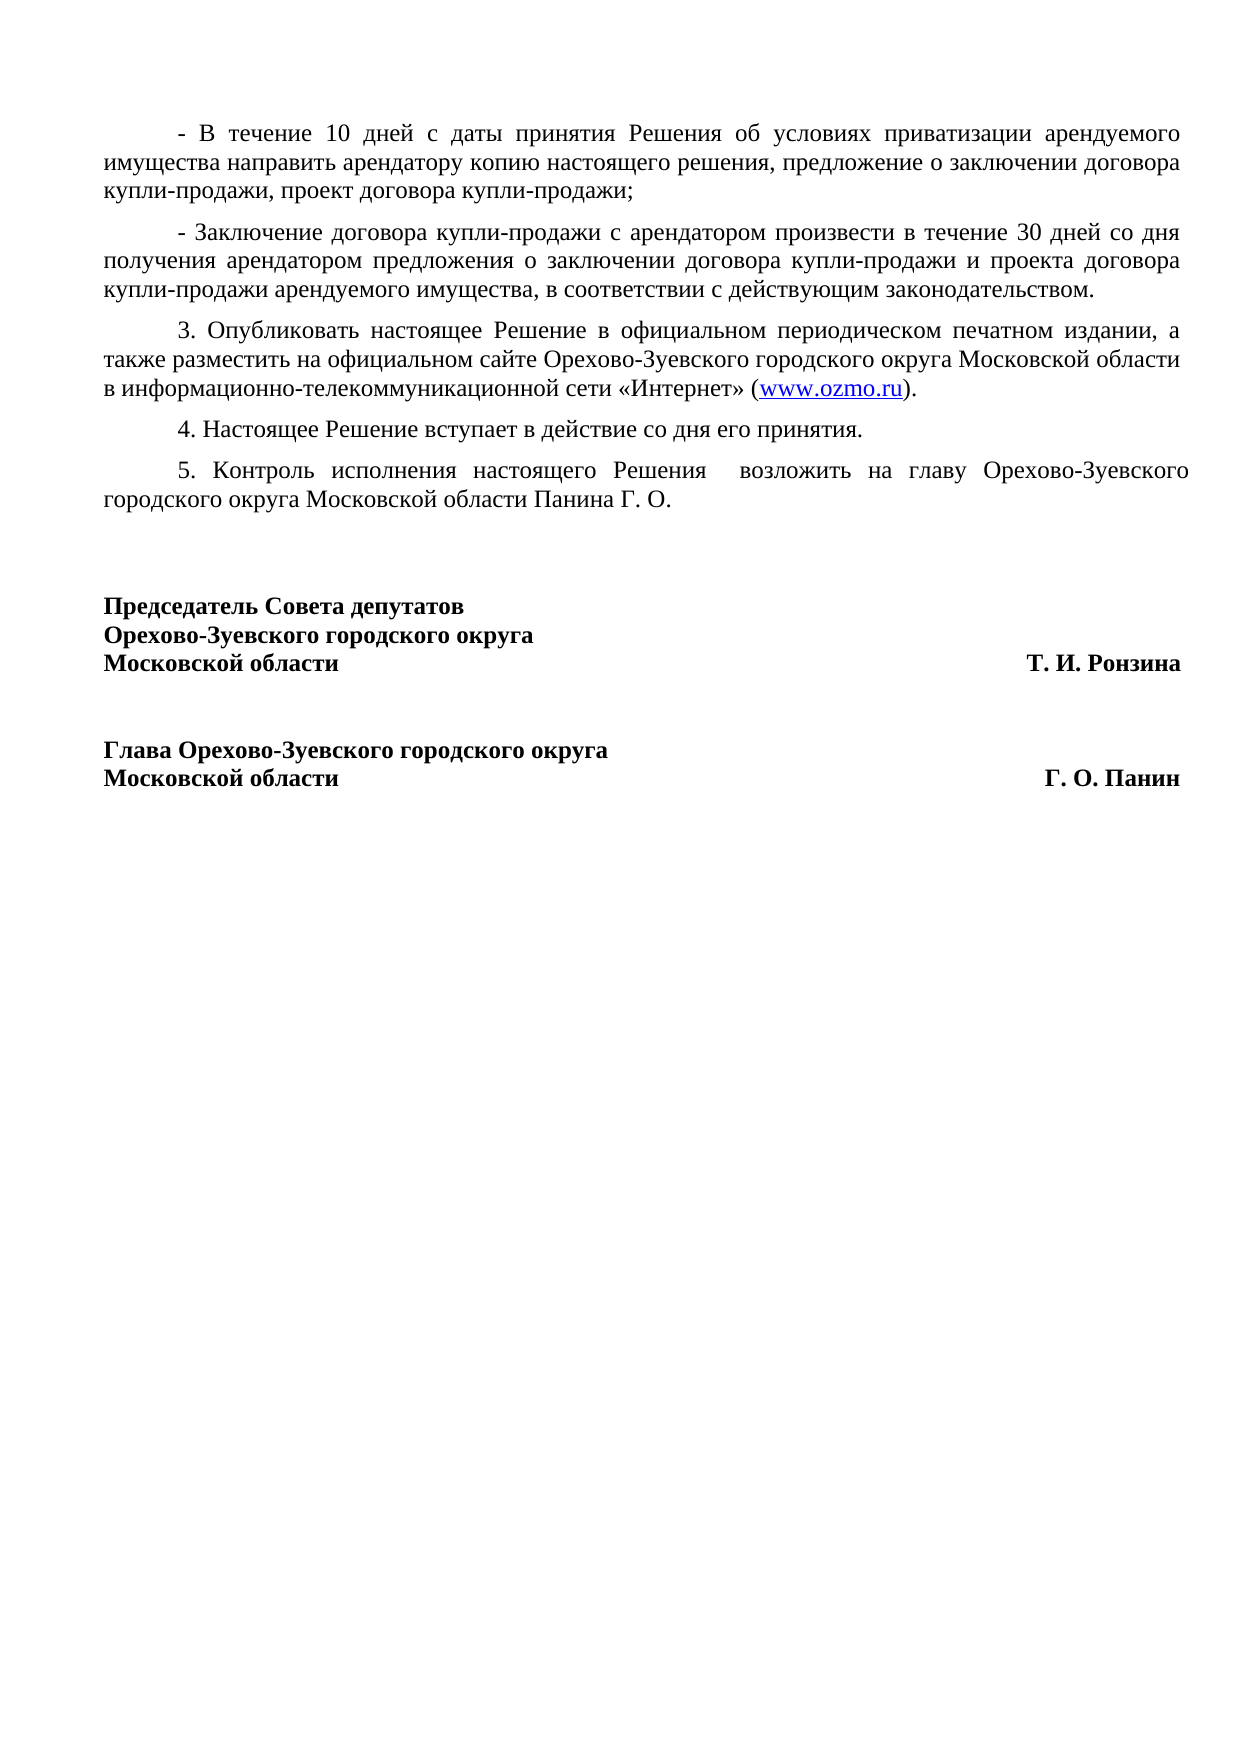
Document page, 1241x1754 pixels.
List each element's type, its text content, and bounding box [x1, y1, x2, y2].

text 5. Контроль исполнения настоящего Решения возложить на главу Орехово-Зуевского городского округа Московской области Панина Г. О. [103, 456, 1190, 513]
text Московской области Т. И. Ронзина [103, 648, 1181, 677]
text - В течение 10 дней с даты принятия Решения об условиях приватизации арендуемого имущества направить арендатору копию настоящего решения, предложение о заключении договора купли-продажи, проект договора купли-продажи; [103, 118, 1181, 204]
text Орехово-Зуевского городского округа [103, 620, 1181, 648]
text 4. Настоящее Решение вступает в действие со дня его принятия. [103, 414, 1190, 443]
text 3. Опубликовать настоящее Решение в официальном периодическом печатном издании, а также разместить на официальном сайте Орехово-Зуевского городского округа Московской области в информационно-телекоммуникационной сети «Интернет» (www.ozmo.ru). [103, 316, 1181, 402]
text Глава Орехово-Зуевского городского округа [103, 735, 1181, 763]
text - Заключение договора купли-продажи с арендатором произвести в течение 30 дней со дня получения арендатором предложения о заключении договора купли-продажи и проекта договора купли-продажи арендуемого имущества, в соответствии с действующим законодательством. [103, 217, 1181, 303]
text Председатель Совета депутатов [103, 591, 1181, 620]
text Московской области Г. О. Панин [103, 763, 1181, 792]
